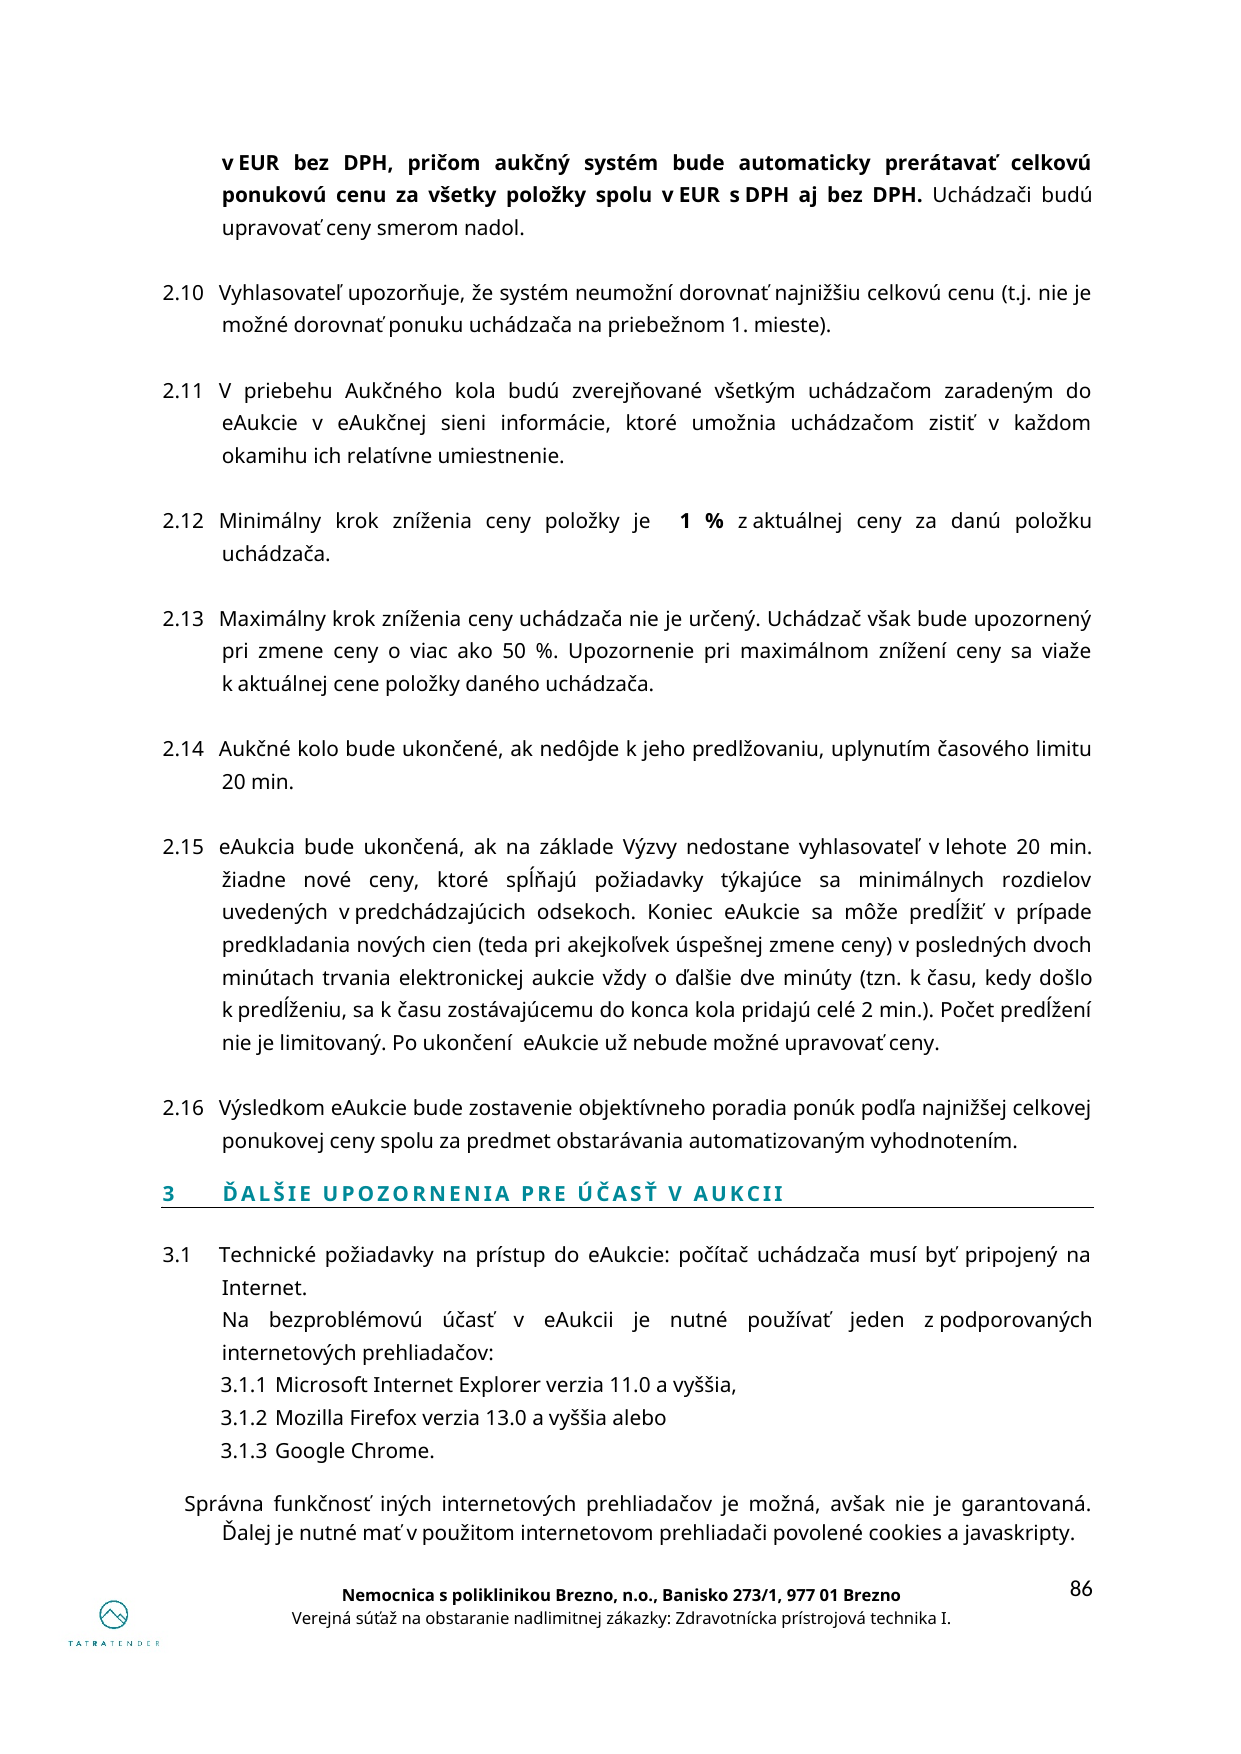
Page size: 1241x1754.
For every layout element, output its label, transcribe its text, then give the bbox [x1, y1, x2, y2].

list Google Chrome. [220, 1436, 1093, 1464]
list eAukcia bude ukončená, ak na základe Výzvy nedostane vyhlasovateľ v lehote 20 min. žiadne nové ceny, ktoré spĺňajú požiadavky týkajúce sa minimálnych rozdielov uvedených v predchádzajúcich odsekoch. Koniec eAukcie sa môže predĺžiť v prípade predkladania nových cien (teda pri akejkoľvek úspešnej zmene ceny) v posledných dvoch minútach trvania elektronickej aukcie vždy o ďalšie dve minúty (tzn. k času, kedy došlo k predĺženiu, sa k času zostávajúcemu do konca kola pridajú celé 2 min.). Počet predĺžení nie je limitovaný. Po ukončení eAukcie už nebude možné upravovať ceny. [162, 832, 1093, 1056]
list Microsoft Internet Explorer verzia 11.0 a vyššia, [220, 1371, 1093, 1399]
list Aukčné kolo bude ukončené, ak nedôjde k jeho predlžovaniu, uplynutím časového limitu 20 min. [162, 734, 1093, 796]
list Mozilla Firefox verzia 13.0 a vyššia alebo [220, 1403, 1093, 1432]
list Maximálny krok zníženia ceny uchádzača nie je určený. Uchádzač však bude upozornený pri zmene ceny o viac ako 50 %. Upozornenie pri maximálnom znížení ceny sa viaže k aktuálnej cene položky daného uchádzača. [162, 604, 1093, 698]
list Minimálny krok zníženia ceny položky je 1 % z aktuálnej ceny za danú položku uchádzača. [162, 506, 1093, 567]
list Technické požiadavky na prístup do eAukcie: počítač uchádzača musí byť pripojený na Internet. Na bezproblémovú účasť v eAukcii je nutné používať jeden z podporovaných internetových prehliadačov: [162, 1240, 1093, 1366]
list Vyhlasovateľ upozorňuje, že systém neumožní dorovnať najnižšiu celkovú cenu (t.j. nie je možné dorovnať ponuku uchádzača na priebežnom 1. mieste). [162, 278, 1093, 339]
list Ďalšie upozornenia pre účasť v aukcii [162, 1179, 1093, 1207]
picture [47, 1576, 180, 1670]
text Správna funkčnosť iných internetových prehliadačov je možná, avšak nie je garantovaná. Ďalej je nutné mať v použitom internetovom prehliadači povolené cookies a javaskripty. [184, 1489, 1093, 1546]
list Výsledkom eAukcie bude zostavenie objektívneho poradia ponúk podľa najnižšej celkovej ponukovej ceny spolu za predmet obstarávania automatizovaným vyhodnotením. [162, 1093, 1093, 1154]
list V priebehu Aukčného kola budú zverejňované všetkým uchádzačom zaradeným do eAukcie v eAukčnej sieni informácie, ktoré umožnia uchádzačom zistiť v každom okamihu ich relatívne umiestnenie. [162, 376, 1093, 469]
